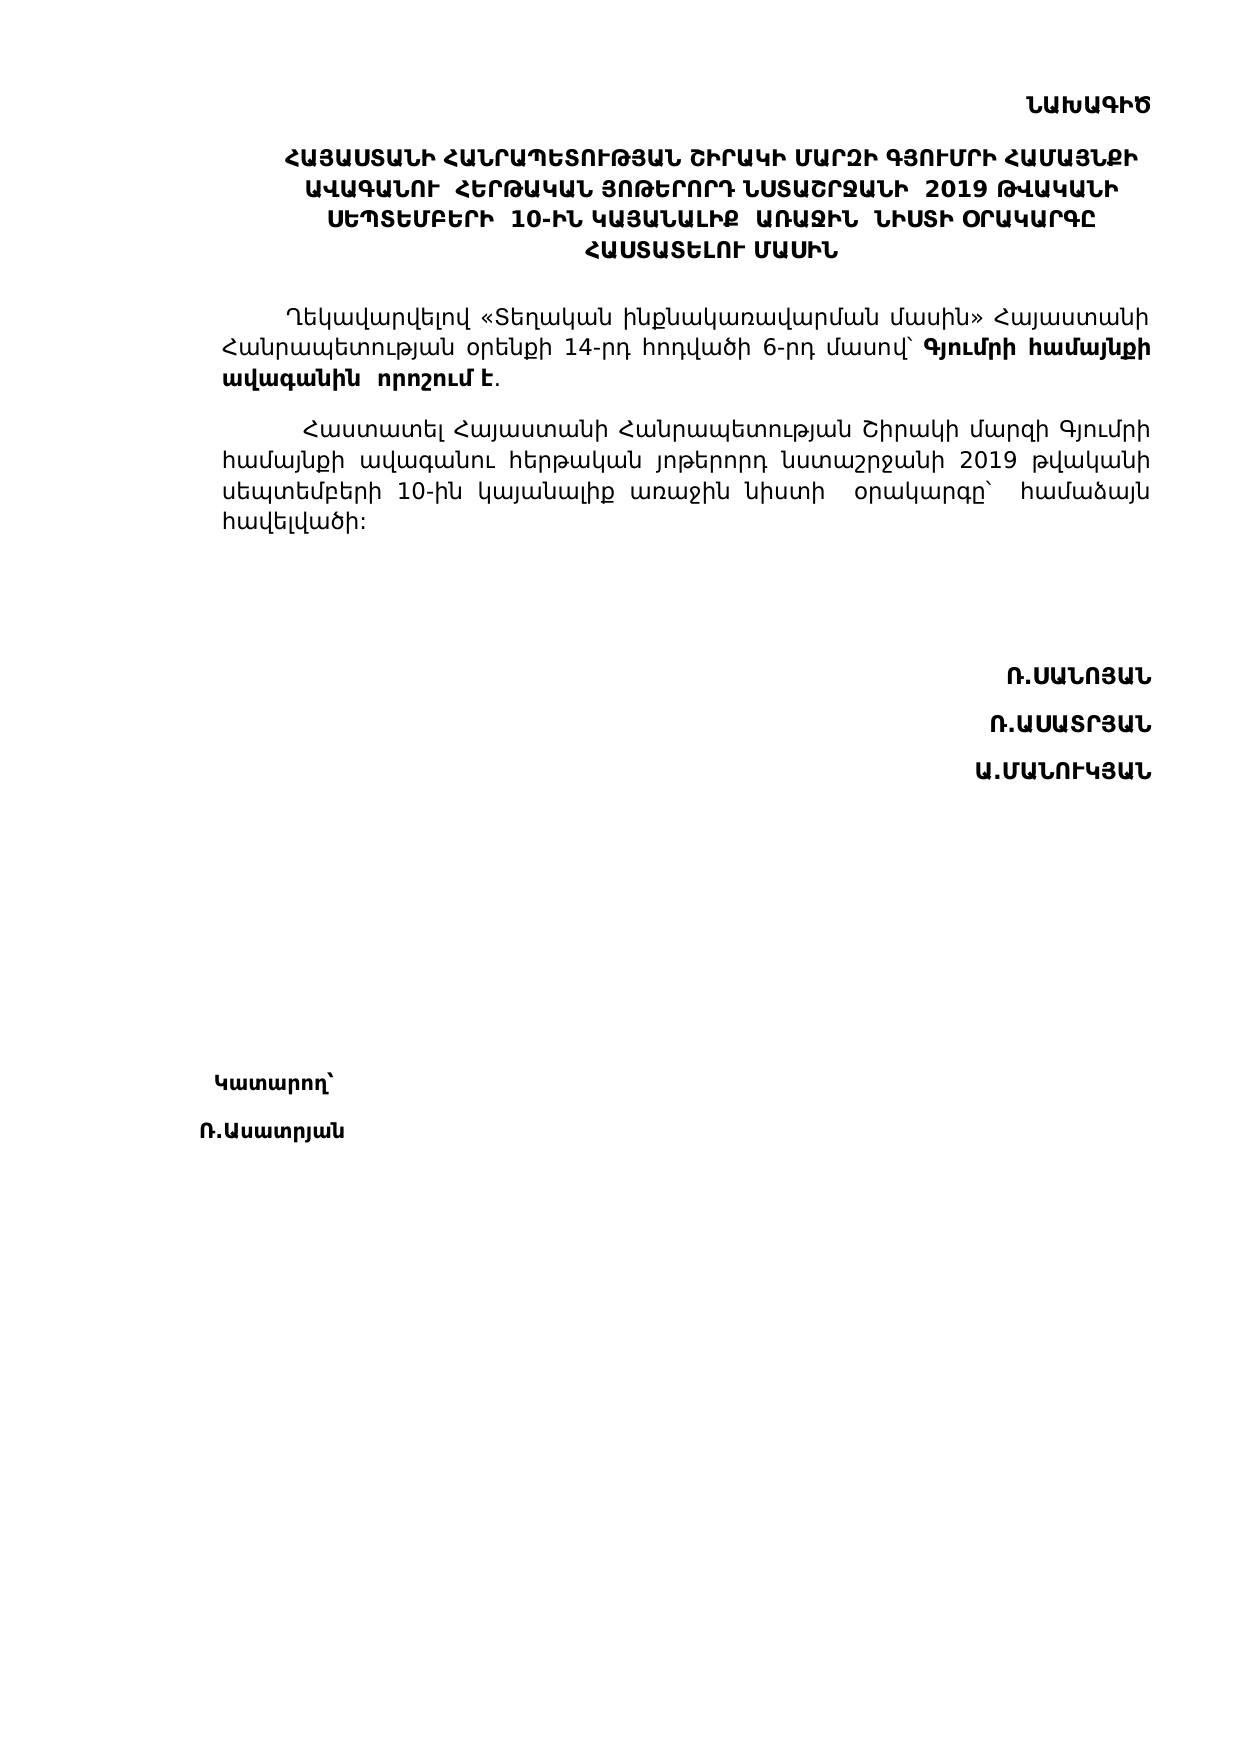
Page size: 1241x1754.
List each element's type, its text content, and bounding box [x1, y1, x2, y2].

text Ղեկավարվելով «Տեղական ինքնակառավարման մասին» Հայաստանի Հանրապետության օրենքի 14-րդ հոդվածի 6-րդ մասով՝ Գյումրի համայնքի ավագանին որոշում է. [177, 304, 1152, 392]
text Ռ.ԱՍԱՏՐՅԱՆ [177, 711, 1152, 738]
list ՀԱՅԱՍՏԱՆԻ ՀԱՆՐԱՊԵՏՈՒԹՅԱՆ ՇԻՐԱԿԻ ՄԱՐԶԻ ԳՅՈՒՄՐԻ ՀԱՄԱՅՆՔԻ ԱՎԱԳԱՆՈՒ ՀԵՐԹԱԿԱՆ ՅՈԹԵՐՈՐԴ ՆՍՏԱՇՐՋԱՆԻ 2019 ԹՎԱԿԱՆԻ ՍԵՊՏԵՄԲԵՐԻ 10-ԻՆ ԿԱՅԱՆԱԼԻՔ ԱՌԱՋԻՆ ՆԻՍՏԻ ՕՐԱԿԱՐԳԸ ՀԱՍՏԱՏԵԼՈՒ ՄԱՍԻՆ [272, 145, 1152, 264]
text Հաստատել Հայաստանի Հանրապետության Շիրակի մարզի Գյումրի համայնքի ավագանու հերթական յոթերորդ նստաշրջանի 2019 թվականի սեպտեմբերի 10-ին կայանալիք առաջին նիստի օրակարգը՝ համաձայն հավելվածի: [177, 417, 1152, 535]
text ՆԱԽԱԳԻԾ [177, 89, 1152, 120]
text Կատարող՝ [177, 1071, 1152, 1095]
text Ա.ՄԱՆՈՒԿՅԱՆ [177, 758, 1152, 785]
text Ռ.ՍԱՆՈՅԱՆ [177, 663, 1152, 690]
text Ռ.Ասատրյան [177, 1119, 1152, 1144]
